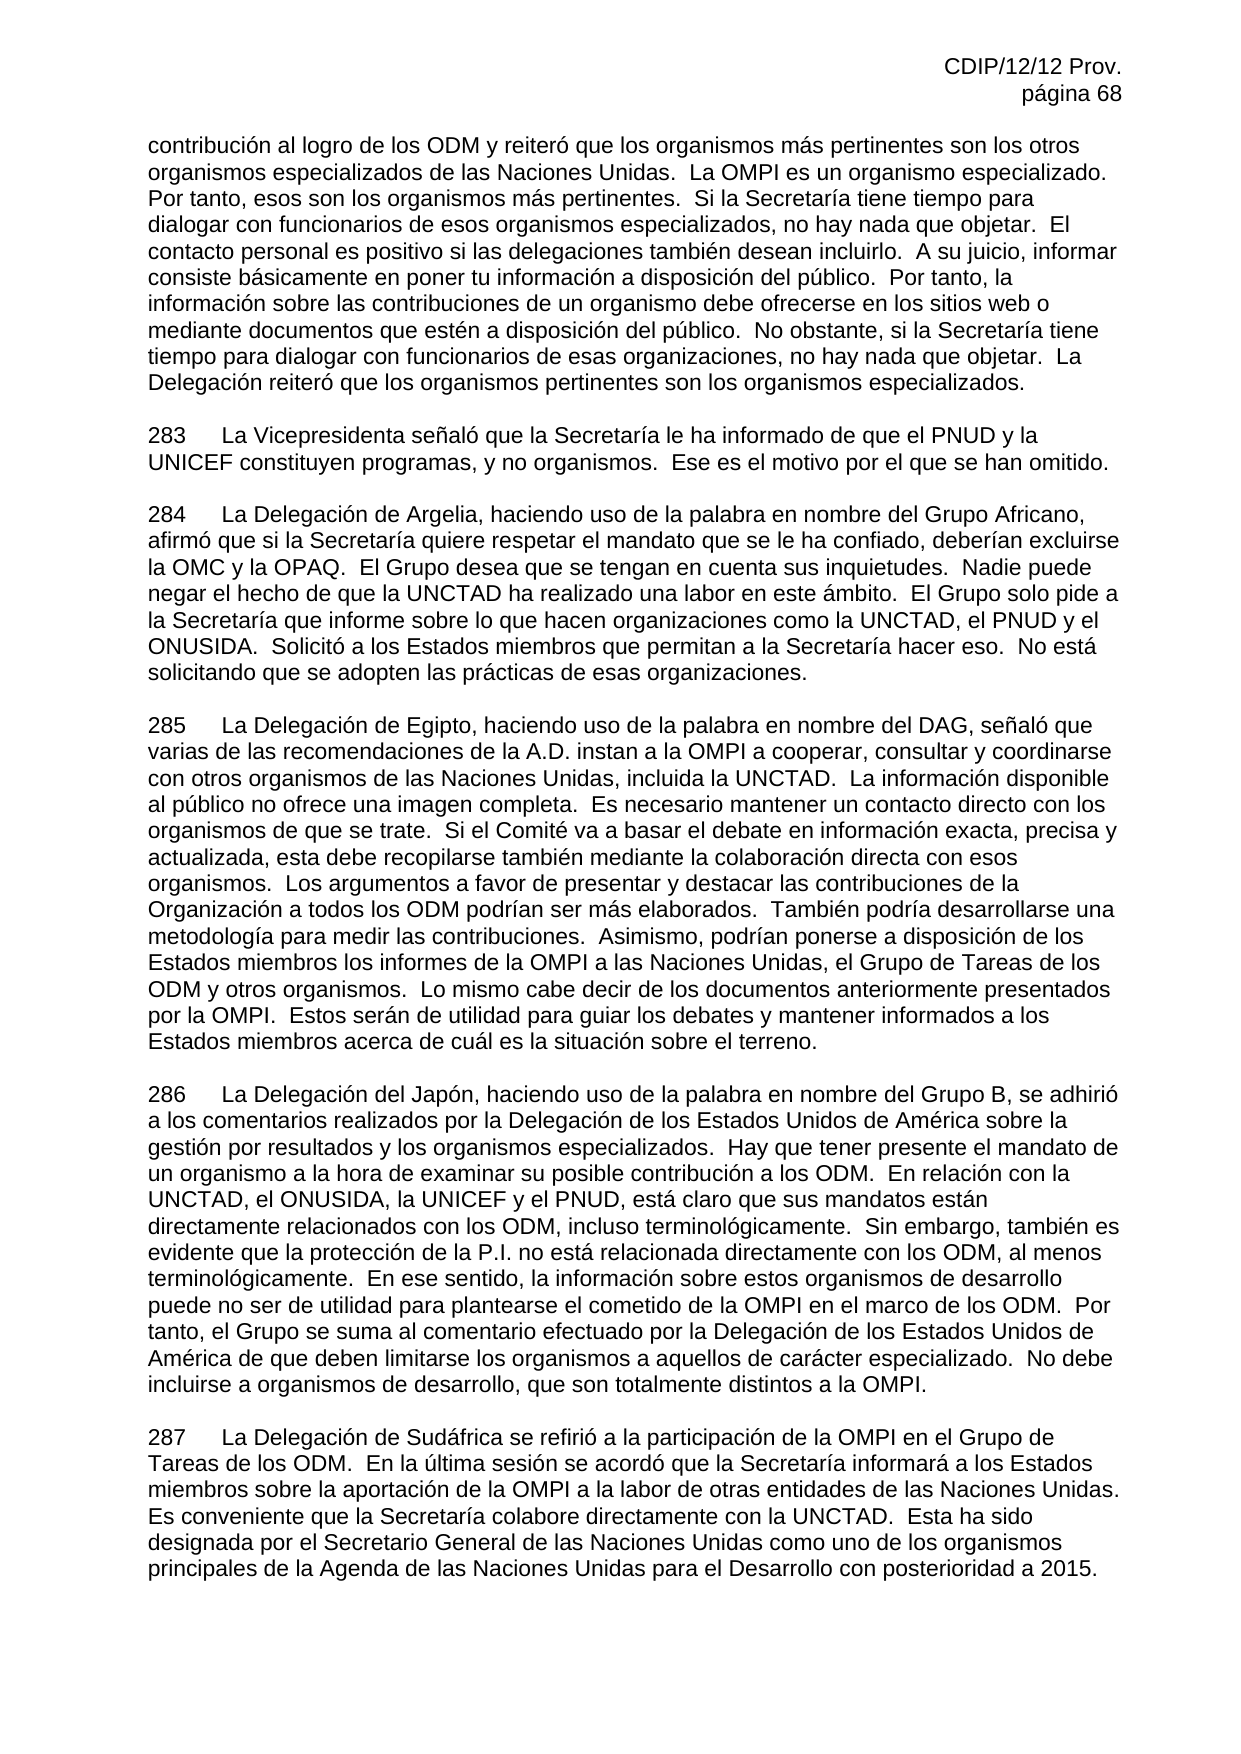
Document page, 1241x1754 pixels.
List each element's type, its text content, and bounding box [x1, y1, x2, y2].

text La Vicepresidenta señaló que la Secretaría le ha informado de que el PNUD y la UNICEF constituyen programas, y no organismos. Ese es el motivo por el que se han omitido. [148, 422, 1122, 475]
text La Delegación de Argelia, haciendo uso de la palabra en nombre del Grupo Africano, afirmó que si la Secretaría quiere respetar el mandato que se le ha confiado, deberían excluirse la OMC y la OPAQ. El Grupo desea que se tengan en cuenta sus inquietudes. Nadie puede negar el hecho de que la UNCTAD ha realizado una labor en este ámbito. El Grupo solo pide a la Secretaría que informe sobre lo que hacen organizaciones como la UNCTAD, el PNUD y el ONUSIDA. Solicitó a los Estados miembros que permitan a la Secretaría hacer eso. No está solicitando que se adopten las prácticas de esas organizaciones. [148, 501, 1122, 686]
text La Delegación de Egipto, haciendo uso de la palabra en nombre del DAG, señaló que varias de las recomendaciones de la A.D. instan a la OMPI a cooperar, consultar y coordinarse con otros organismos de las Naciones Unidas, incluida la UNCTAD. La información disponible al público no ofrece una imagen completa. Es necesario mantener un contacto directo con los organismos de que se trate. Si el Comité va a basar el debate en información exacta, precisa y actualizada, esta debe recopilarse también mediante la colaboración directa con esos organismos. Los argumentos a favor de presentar y destacar las contribuciones de la Organización a todos los ODM podrían ser más elaborados. También podría desarrollarse una metodología para medir las contribuciones. Asimismo, podrían ponerse a disposición de los Estados miembros los informes de la OMPI a las Naciones Unidas, el Grupo de Tareas de los ODM y otros organismos. Lo mismo cabe decir de los documentos anteriormente presentados por la OMPI. Estos serán de utilidad para guiar los debates y mantener informados a los Estados miembros acerca de cuál es la situación sobre el terreno. [148, 712, 1122, 1054]
text La Delegación del Japón, haciendo uso de la palabra en nombre del Grupo B, se adhirió a los comentarios realizados por la Delegación de los Estados Unidos de América sobre la gestión por resultados y los organismos especializados. Hay que tener presente el mandato de un organismo a la hora de examinar su posible contribución a los ODM. En relación con la UNCTAD, el ONUSIDA, la UNICEF y el PNUD, está claro que sus mandatos están directamente relacionados con los ODM, incluso terminológicamente. Sin embargo, también es evidente que la protección de la P.I. no está relacionada directamente con los ODM, al menos terminológicamente. En ese sentido, la información sobre estos organismos de desarrollo puede no ser de utilidad para plantearse el cometido de la OMPI en el marco de los ODM. Por tanto, el Grupo se suma al comentario efectuado por la Delegación de los Estados Unidos de América de que deben limitarse los organismos a aquellos de carácter especializado. No debe incluirse a organismos de desarrollo, que son totalmente distintos a la OMPI. [148, 1081, 1122, 1397]
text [148, 132, 1122, 396]
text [148, 1423, 1122, 1582]
